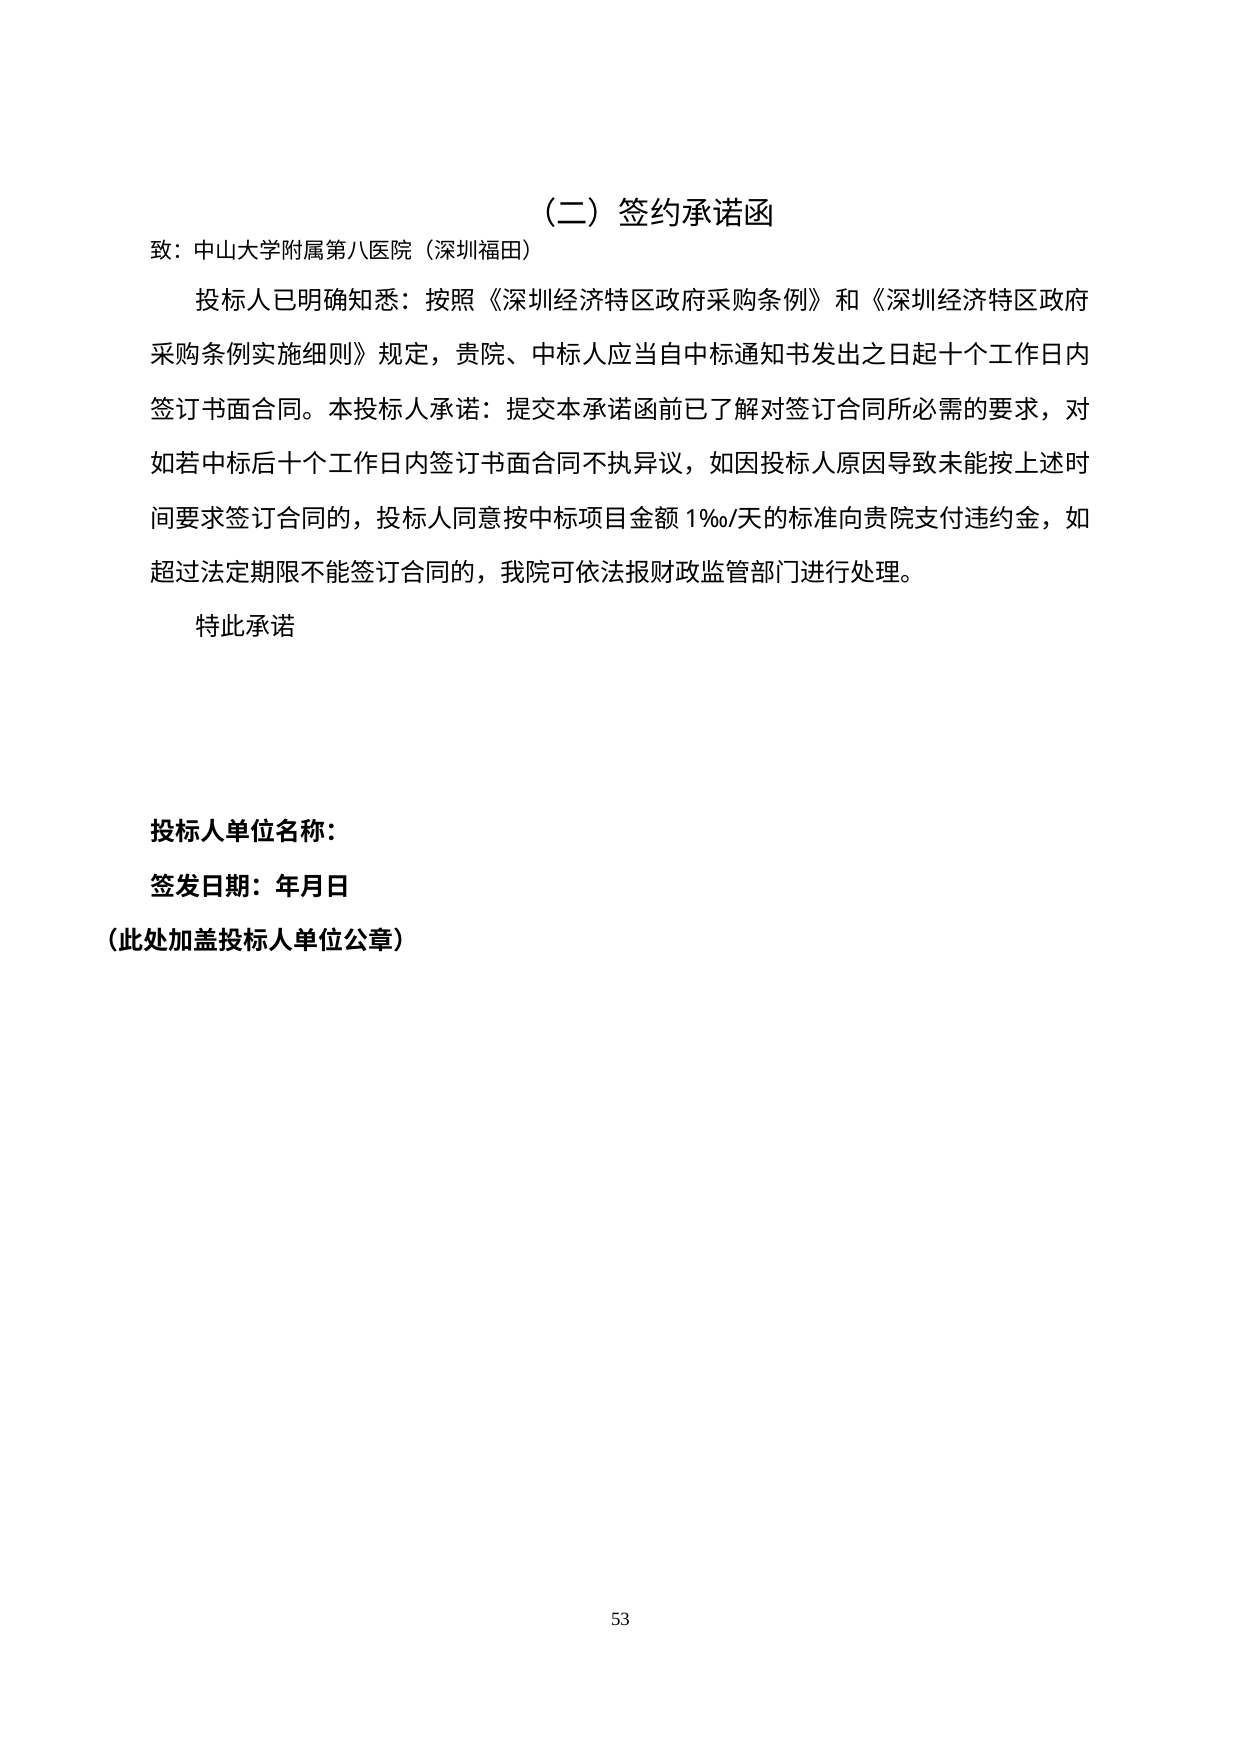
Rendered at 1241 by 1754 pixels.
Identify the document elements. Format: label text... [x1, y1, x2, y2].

text 特此承诺 [150, 607, 1090, 643]
text 投标人已明确知悉：按照《深圳经济特区政府采购条例》和《深圳经济特区政府采购条例实施细则》规定，贵院、中标人应当自中标通知书发出之日起十个工作日内签订书面合同。本投标人承诺：提交本承诺函前已了解对签订合同所必需的要求，对如若中标后十个工作日内签订书面合同不执异议，如因投标人原因导致未能按上述时间要求签订合同的，投标人同意按中标项目金额1‰/天的标准向贵院支付违约金，如超过法定期限不能签订合同的，我院可依法报财政监管部门进行处理。 [150, 281, 1090, 589]
text 致：中山大学附属第八医院（深圳福田） [150, 233, 1090, 265]
text 投标人单位名称： [150, 812, 1090, 848]
text 签发日期：年月日 [150, 866, 1090, 902]
text （此处加盖投标人单位公章） [94, 921, 1144, 957]
subtitle （二）签约承诺函 [150, 188, 1090, 233]
